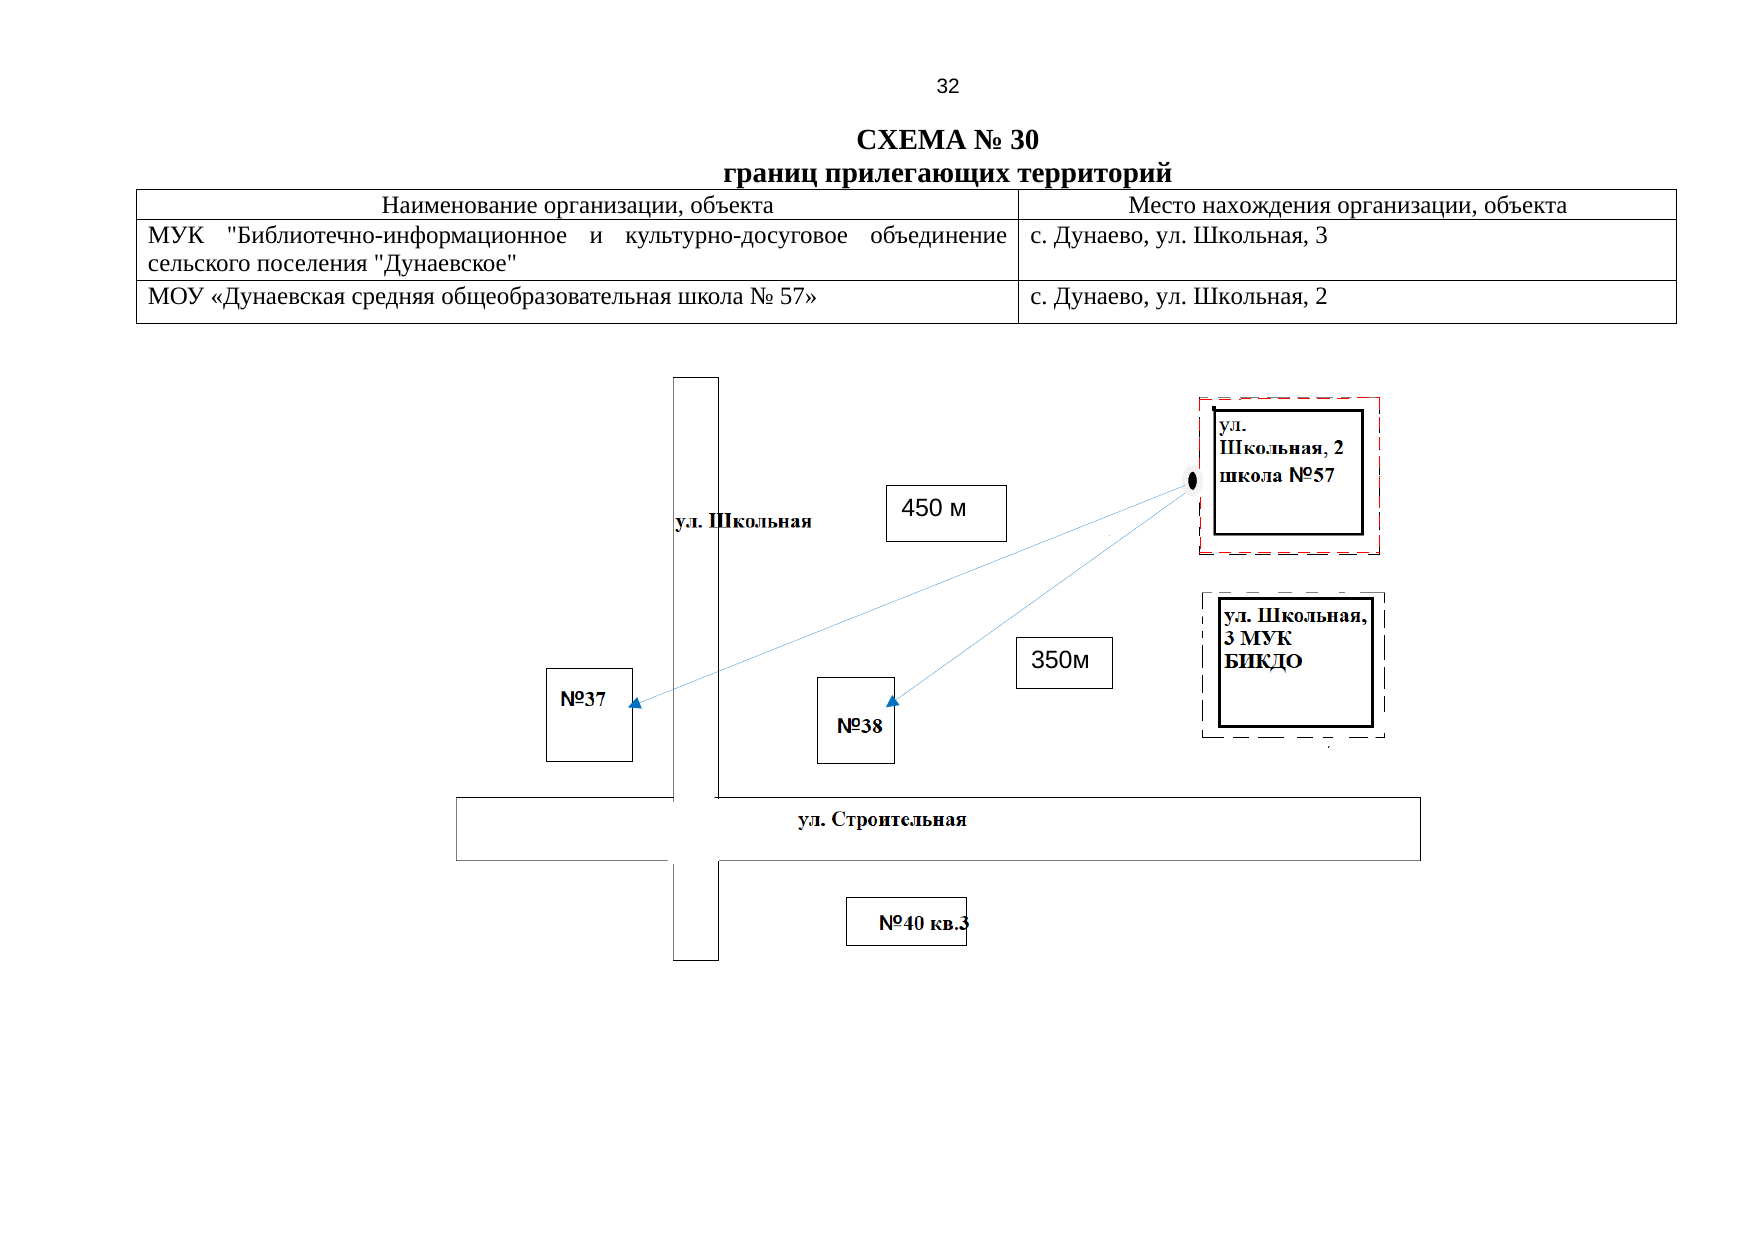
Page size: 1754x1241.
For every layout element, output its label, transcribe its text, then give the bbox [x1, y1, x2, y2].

table_header Место нахождения организации, объекта [1019, 190, 1676, 219]
title СХЕМА № 30 [148, 122, 1689, 155]
title границ прилегающих территорий [148, 155, 1689, 189]
table_cell с. Дунаево, ул. Школьная, 2 [1019, 281, 1676, 323]
picture [416, 324, 1480, 982]
table_cell МОУ «Дунаевская средняя общеобразовательная школа № 57» [137, 281, 1018, 323]
table_header Наименование организации, объекта [137, 190, 1018, 219]
table_cell МУК "Библиотечно-информационное и культурно-досуговое объединение сельского поселения "Дунаевское" [137, 220, 1018, 280]
table_cell с. Дунаево, ул. Школьная, 3 [1019, 220, 1676, 280]
